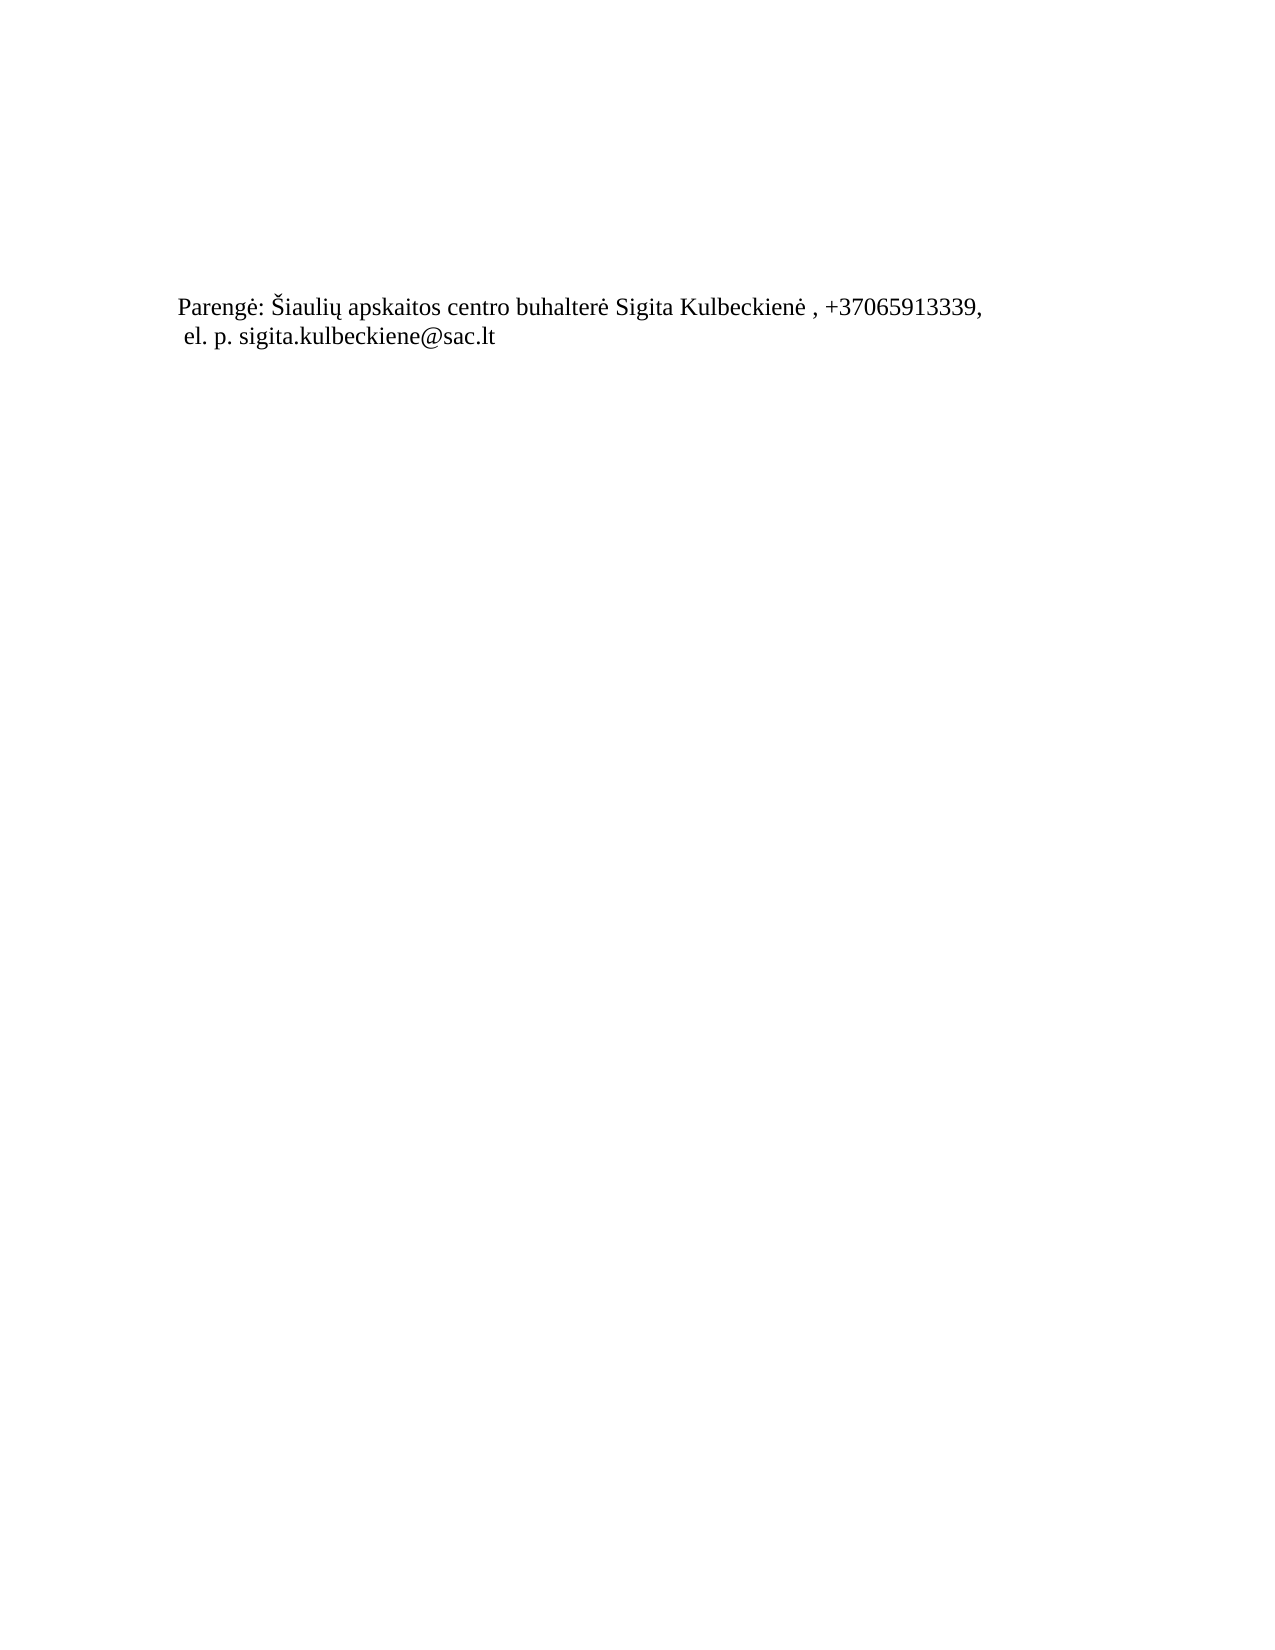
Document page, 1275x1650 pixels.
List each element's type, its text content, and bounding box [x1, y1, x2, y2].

text Parengė: Šiaulių apskaitos centro buhalterė Sigita Kulbeckienė , +37065913339, [177, 292, 1216, 321]
text el. p. sigita.kulbeckiene@sac.lt [177, 321, 1216, 350]
